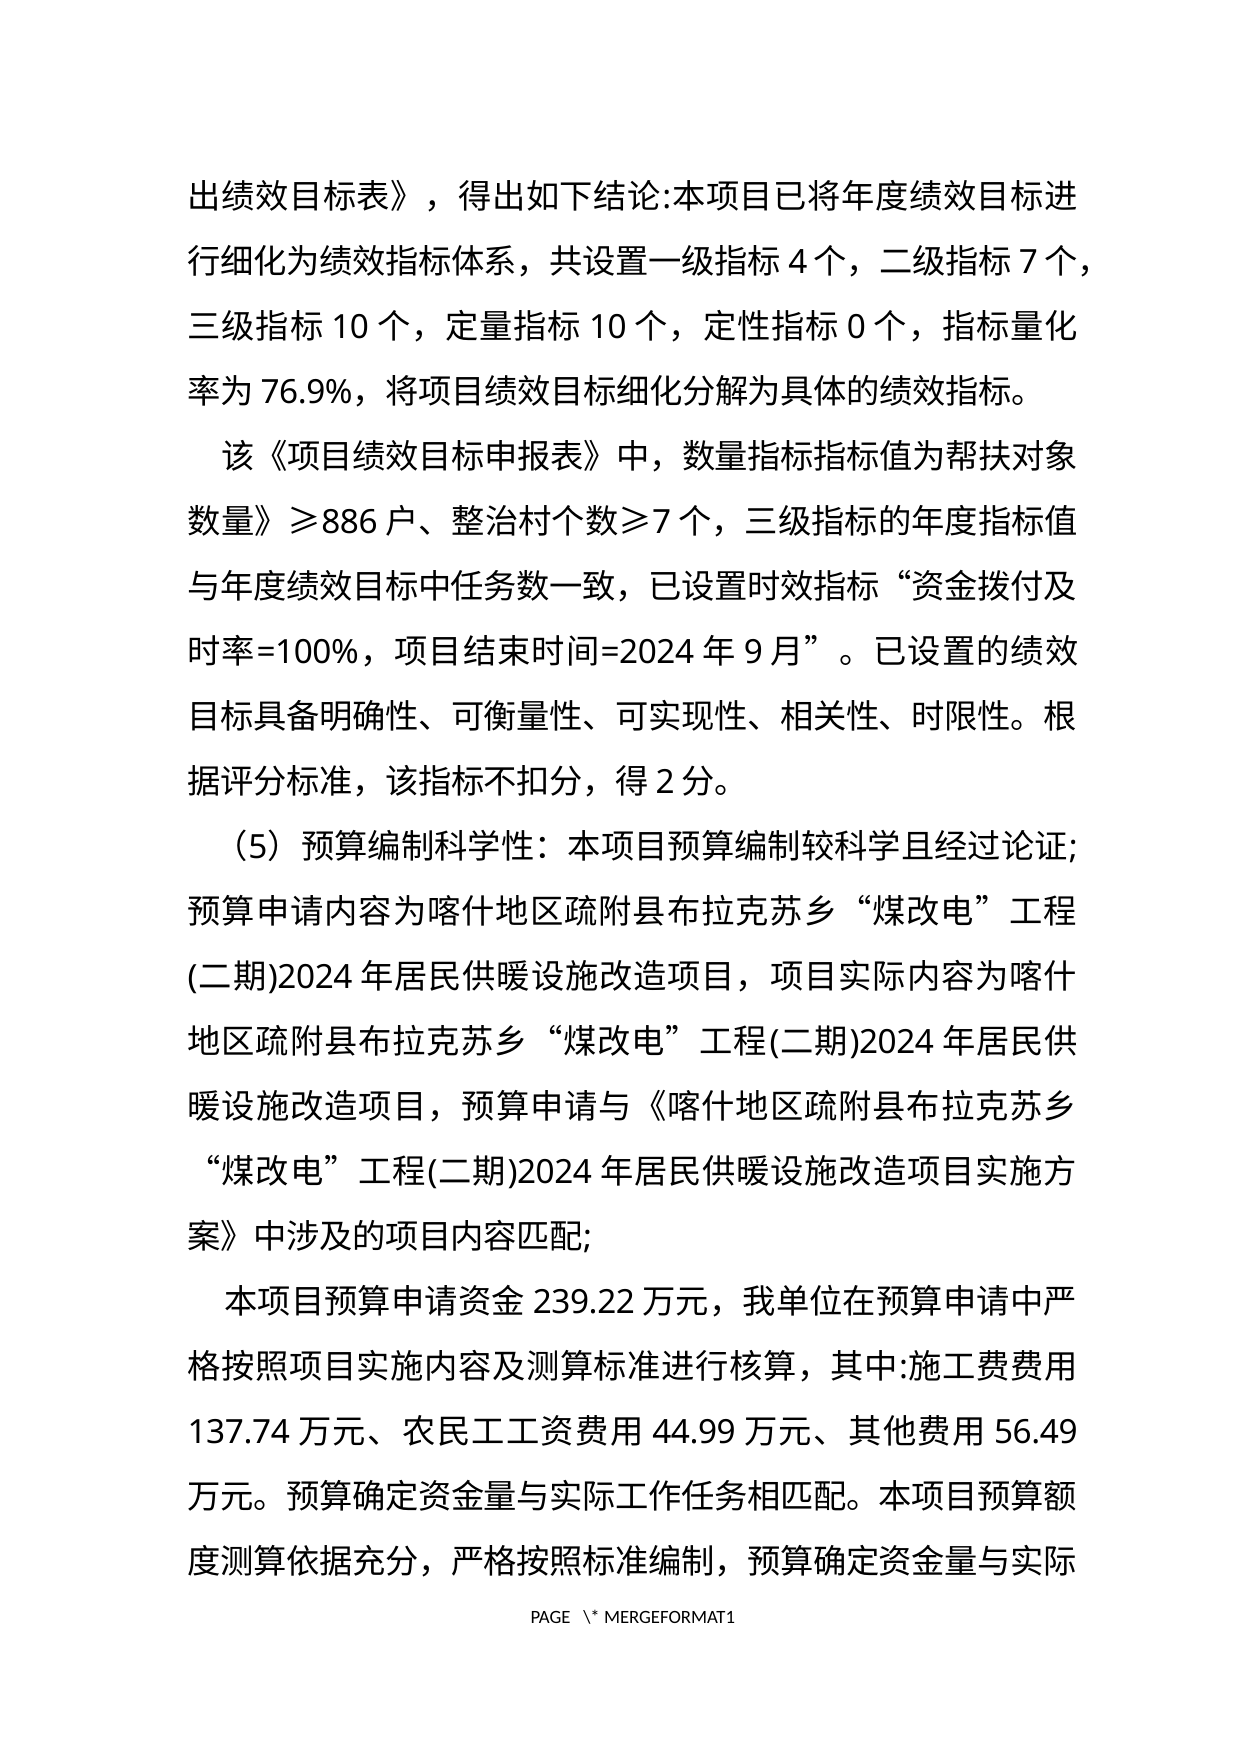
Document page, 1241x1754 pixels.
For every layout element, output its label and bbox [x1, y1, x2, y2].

text [187, 162, 1078, 1592]
